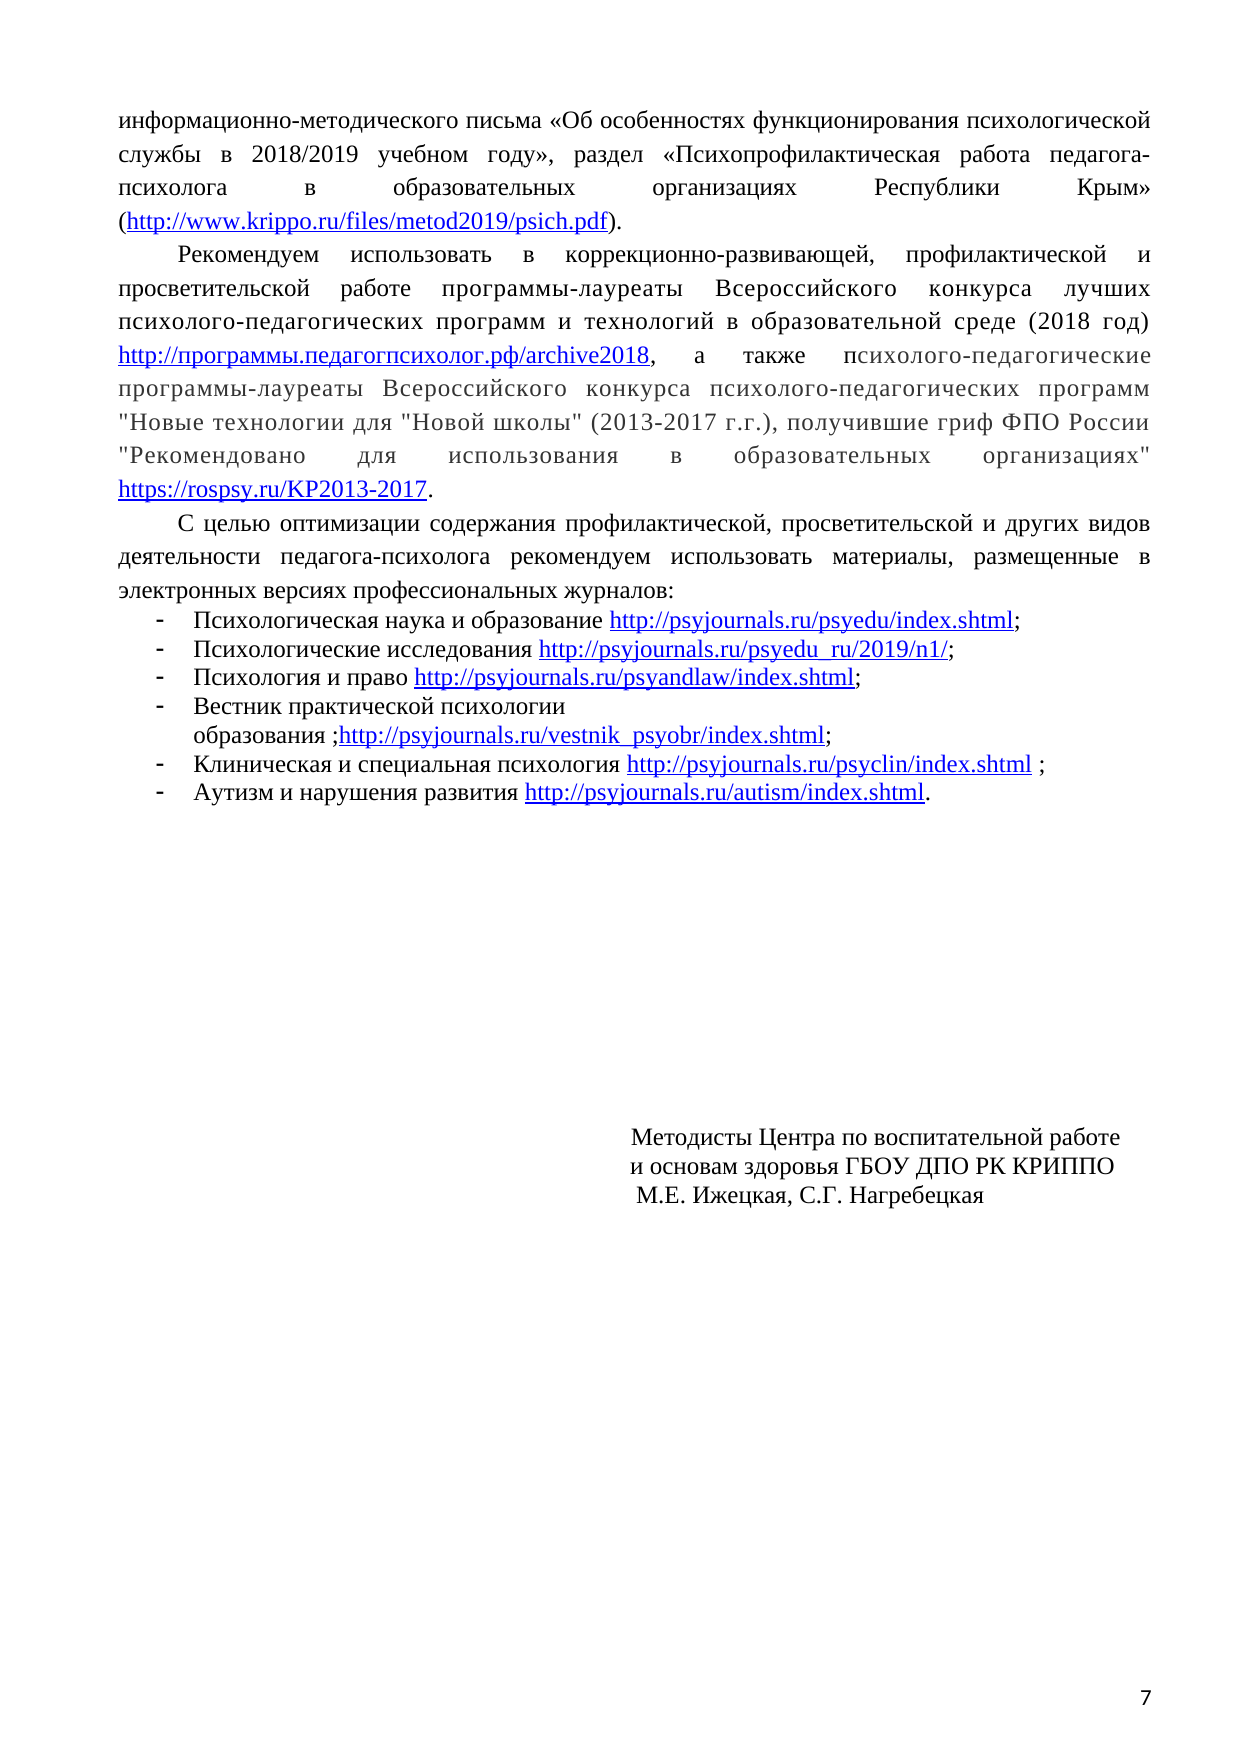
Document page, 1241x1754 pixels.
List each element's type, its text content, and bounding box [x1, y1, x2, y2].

text Рекомендуем использовать в коррекционно-развивающей, профилактической и просветительской работе программы-лауреаты Всероссийского конкурса лучших психолого-педагогических программ и технологий в образовательной среде (2018 год) http://программы.педагогпсихолог.рф/archive2018, а также психолого-педагогические программы-лауреаты Всероссийского конкурса психолого-педагогических программ "Новые технологии для "Новой школы" (2013-2017 г.г.), получившие гриф ФПО России "Рекомендовано для использования в образовательных организациях" https://rospsy.ru/KP2013-2017. [118, 236, 1152, 504]
text С целью оптимизации содержания профилактической, просветительской и других видов деятельности педагога-психолога рекомендуем использовать материалы, размещенные в электронных версиях профессиональных журналов: [118, 504, 1152, 605]
list Клиническая и специальная психология http://psyjournals.ru/psyclin/index.shtml ; [156, 749, 1152, 777]
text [118, 102, 1152, 236]
list Психологическая наука и образование http://psyjournals.ru/psyedu/index.shtml; [156, 605, 1152, 634]
list Психологические исследования http://psyjournals.ru/psyedu_ru/2019/n1/; [156, 634, 1152, 662]
list Аутизм и нарушения развития http://psyjournals.ru/autism/index.shtml. [156, 777, 1152, 806]
list Психология и право http://psyjournals.ru/psyandlaw/index.shtml; [156, 662, 1152, 691]
text М.Е. Ижецкая, С.Г. Нагребецкая [118, 1180, 1152, 1209]
text Методисты Центра по воспитательной работе [118, 1122, 1152, 1151]
text и основам здоровья ГБОУ ДПО РК КРИППО [118, 1151, 1152, 1180]
list Вестник практической психологии образования ;http://psyjournals.ru/vestnik_psyobr/index.shtml; [156, 691, 1152, 749]
